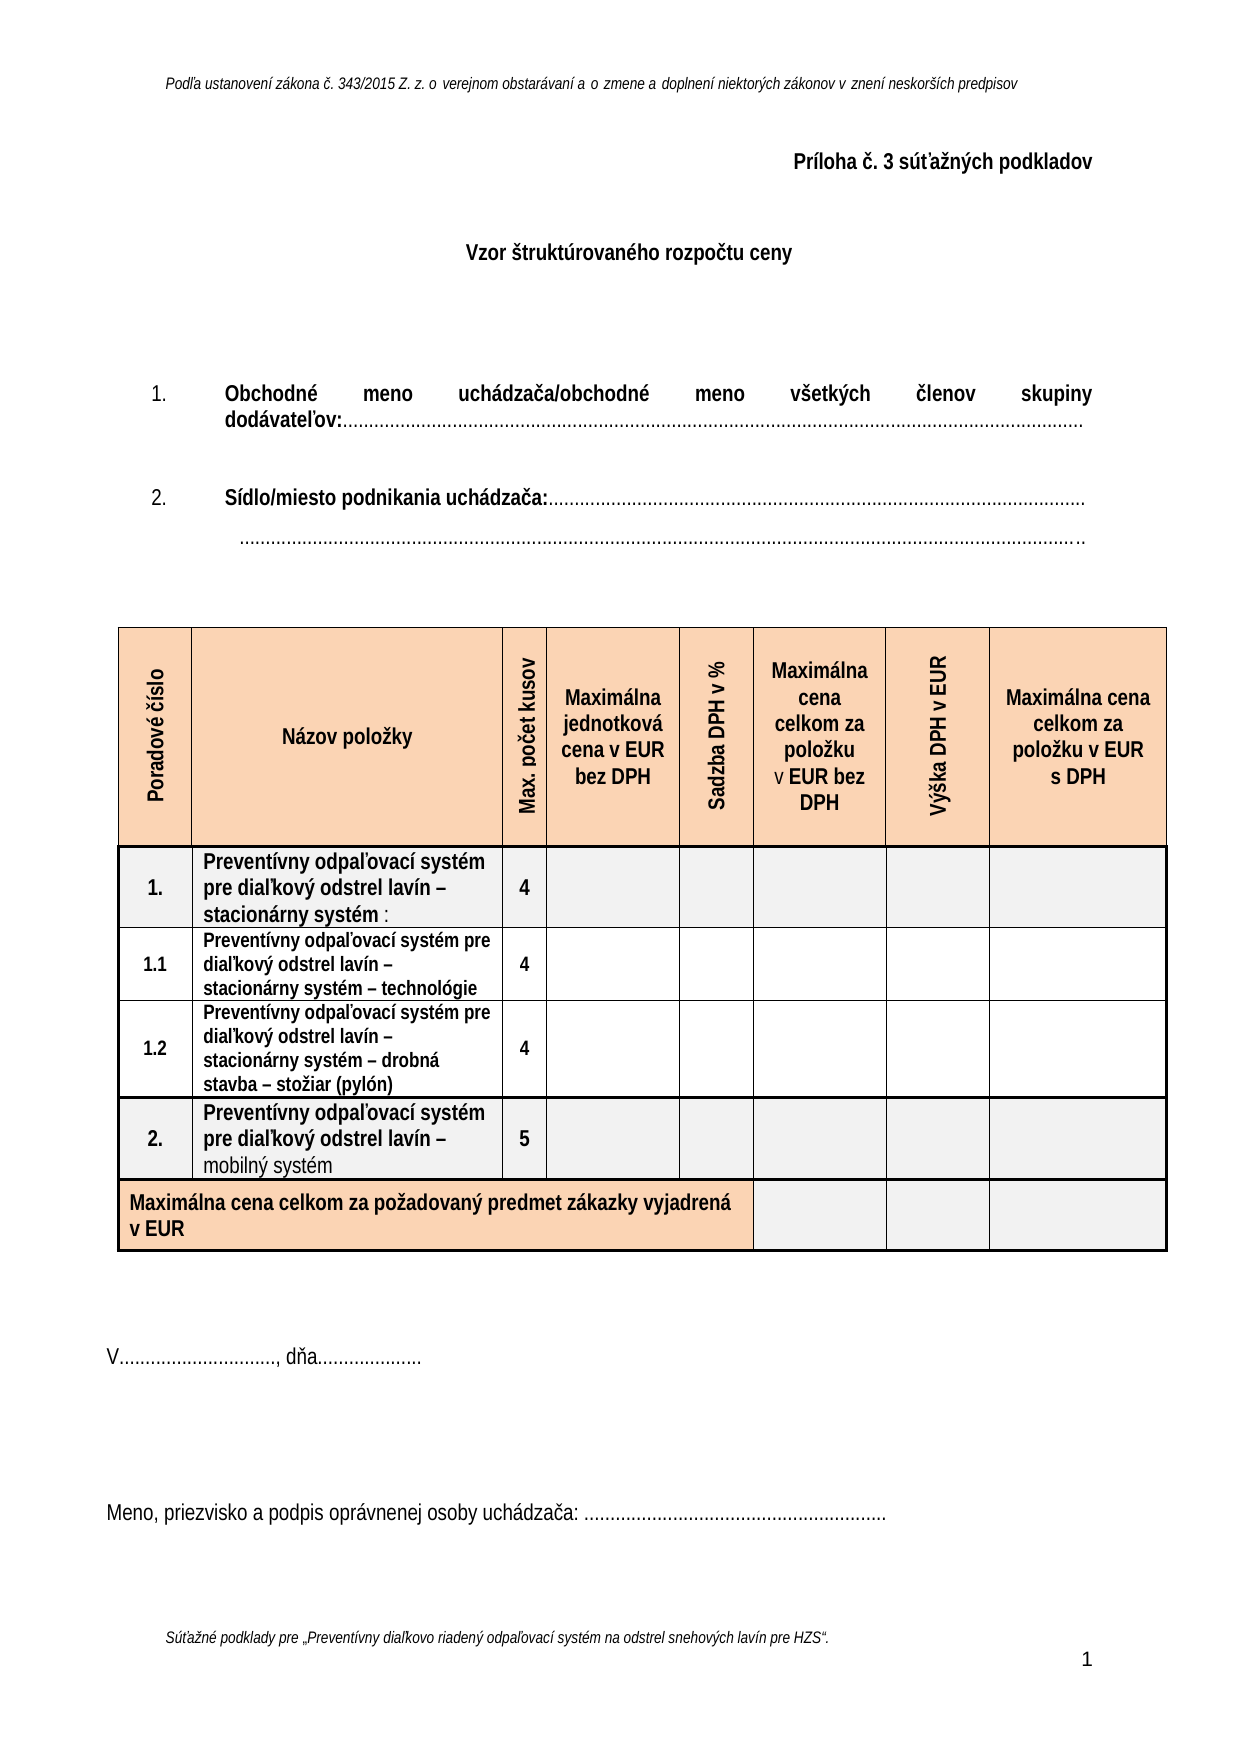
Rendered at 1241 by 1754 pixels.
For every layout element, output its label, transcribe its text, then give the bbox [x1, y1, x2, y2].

table_cell [887, 1001, 989, 1096]
table_cell [680, 1099, 753, 1178]
table_header Výška DPH v EUR [886, 628, 989, 845]
table_cell 1.2 [120, 1001, 192, 1096]
table_header Maximálna jednotková cena v EUR bez DPH [547, 628, 679, 845]
table_cell [887, 1099, 989, 1178]
table_cell [990, 1099, 1165, 1178]
table_cell [990, 1181, 1165, 1249]
table_cell [990, 1001, 1165, 1096]
table_header Maximálna cena celkom za položku v EUR s DPH [990, 628, 1166, 845]
list .................................................................................................................................................................. [239, 523, 1092, 549]
table_cell [887, 848, 989, 927]
table_cell [680, 928, 753, 999]
table_cell [547, 928, 679, 999]
table_cell [990, 848, 1165, 927]
table_cell Preventívny odpaľovací systém pre diaľkový odstrel lavín – mobilný systém [193, 1099, 502, 1178]
table_cell [547, 1001, 679, 1096]
table_cell [547, 1099, 679, 1178]
table_cell [754, 928, 886, 999]
table_header Max. počet kusov [503, 628, 546, 845]
table_cell [680, 1001, 753, 1096]
table_header Sadzba DPH v % [680, 628, 753, 845]
table_cell Maximálna cena celkom za požadovaný predmet zákazky vyjadrená v EUR [120, 1181, 753, 1249]
table_cell 4 [503, 1001, 546, 1096]
table_cell 2. [120, 1099, 192, 1178]
table_cell 5 [503, 1099, 546, 1178]
table_cell 1.1 [120, 928, 192, 999]
table_cell 4 [503, 928, 546, 999]
table_header Názov položky [192, 628, 502, 845]
text Meno, priezvisko a podpis oprávnenej osoby uchádzača: .......................................................... [106, 1499, 1092, 1525]
table_cell [754, 1181, 886, 1249]
table_cell [680, 848, 753, 927]
table_cell Preventívny odpaľovací systém pre diaľkový odstrel lavín – stacionárny systém – technológie [193, 928, 502, 999]
table_cell [547, 848, 679, 927]
table_cell Preventívny odpaľovací systém pre diaľkový odstrel lavín – stacionárny systém – drobná stavba – stožiar (pylón) [193, 1001, 502, 1096]
text V.............................., dňa.................... [106, 1343, 1092, 1370]
table_cell [754, 848, 886, 927]
list Sídlo/miesto podnikania uchádzača:....................................................................................................... [151, 484, 1092, 510]
list Obchodné meno uchádzača/obchodné meno všetkých členov skupiny dodávateľov:.............................................................................................................................................. [151, 380, 1092, 432]
table_header Poradové číslo [119, 628, 191, 845]
table_header Maximálna cena celkom za položku v EUR bez DPH [754, 628, 885, 845]
table_cell [887, 928, 989, 999]
table_cell 1. [120, 848, 192, 927]
table_cell [887, 1181, 989, 1249]
text Vzor štruktúrovaného rozpočtu ceny [165, 239, 1092, 266]
text Príloha č. 3 súťažných podkladov [165, 148, 1092, 174]
table_cell 4 [503, 848, 546, 927]
table_cell [754, 1001, 886, 1096]
table_cell [990, 928, 1165, 999]
table_cell [754, 1099, 886, 1178]
table_cell Preventívny odpaľovací systém pre diaľkový odstrel lavín – stacionárny systém : [193, 848, 502, 927]
